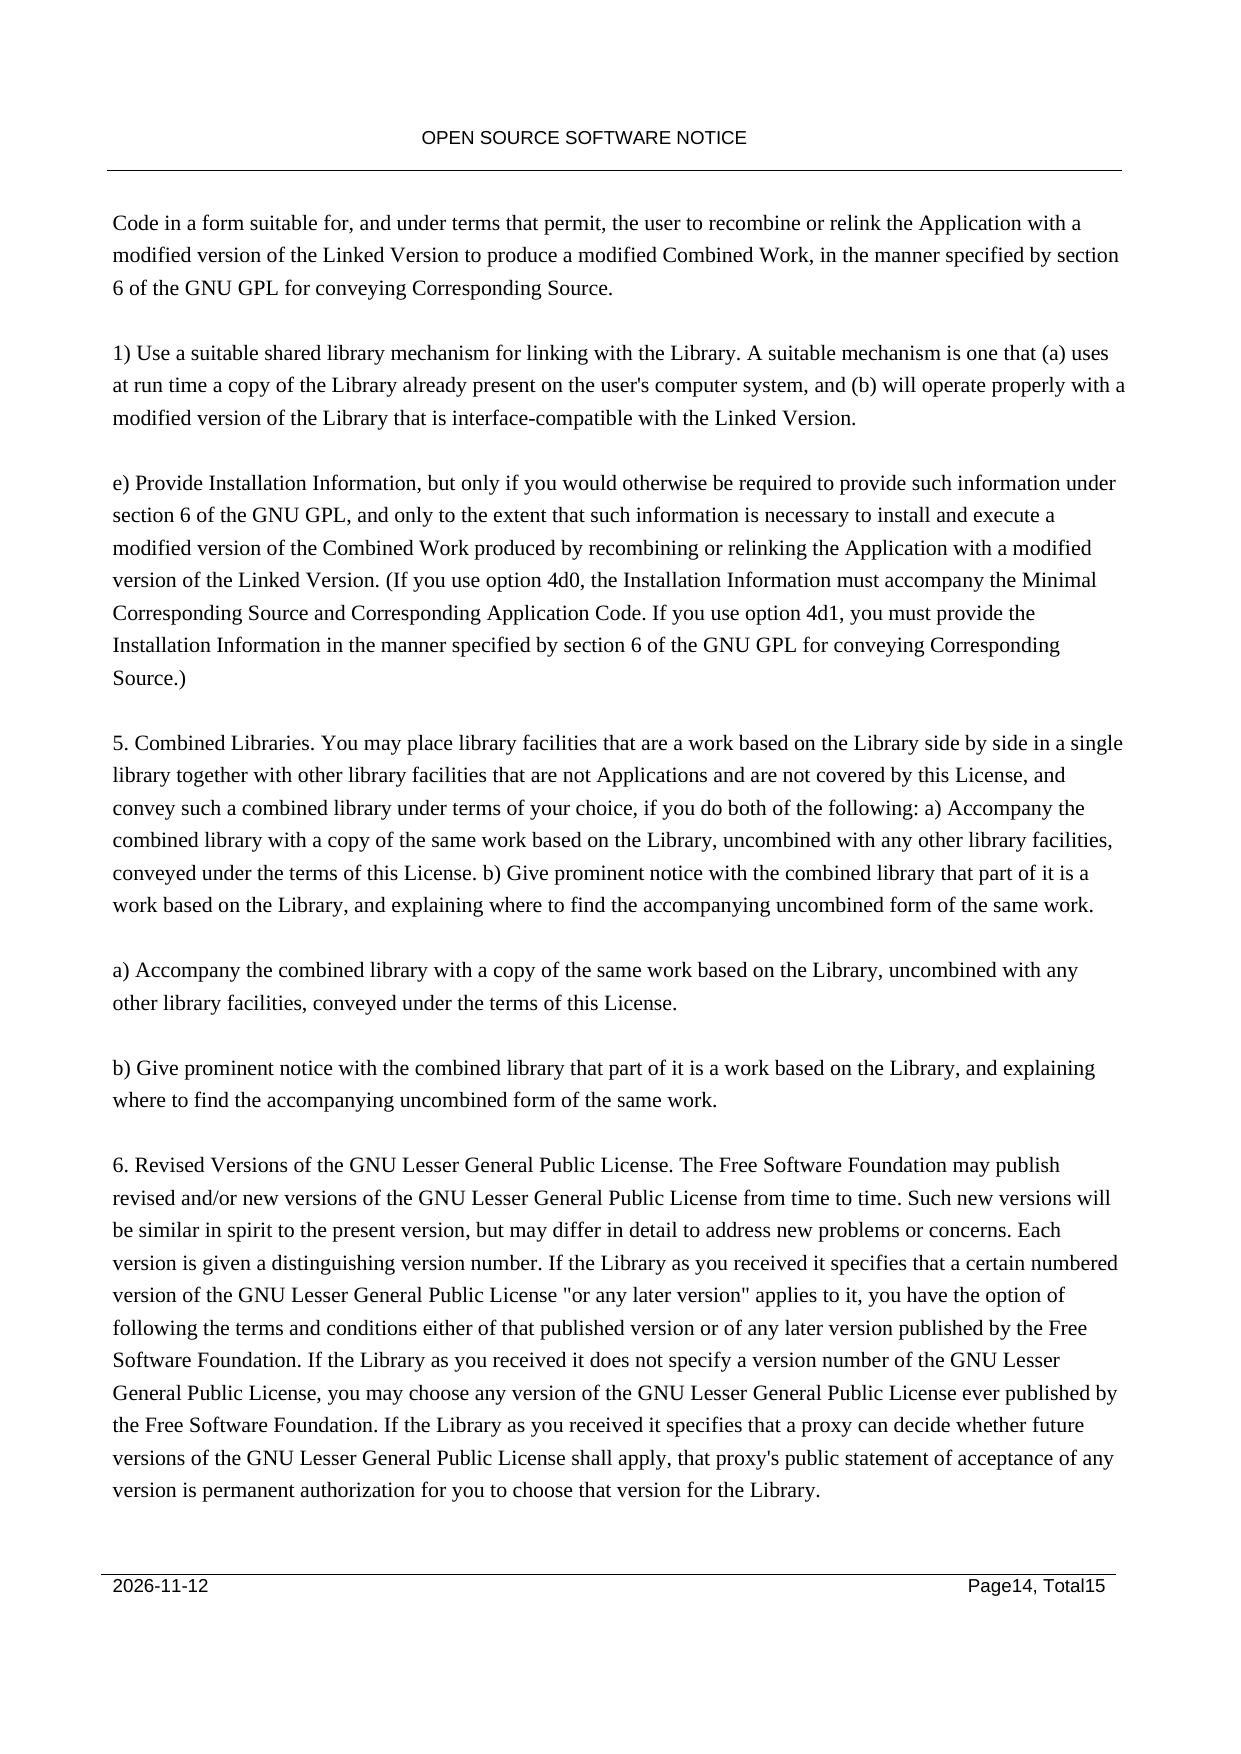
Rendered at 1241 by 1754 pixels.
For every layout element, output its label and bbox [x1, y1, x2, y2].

text [112, 206, 1128, 1506]
